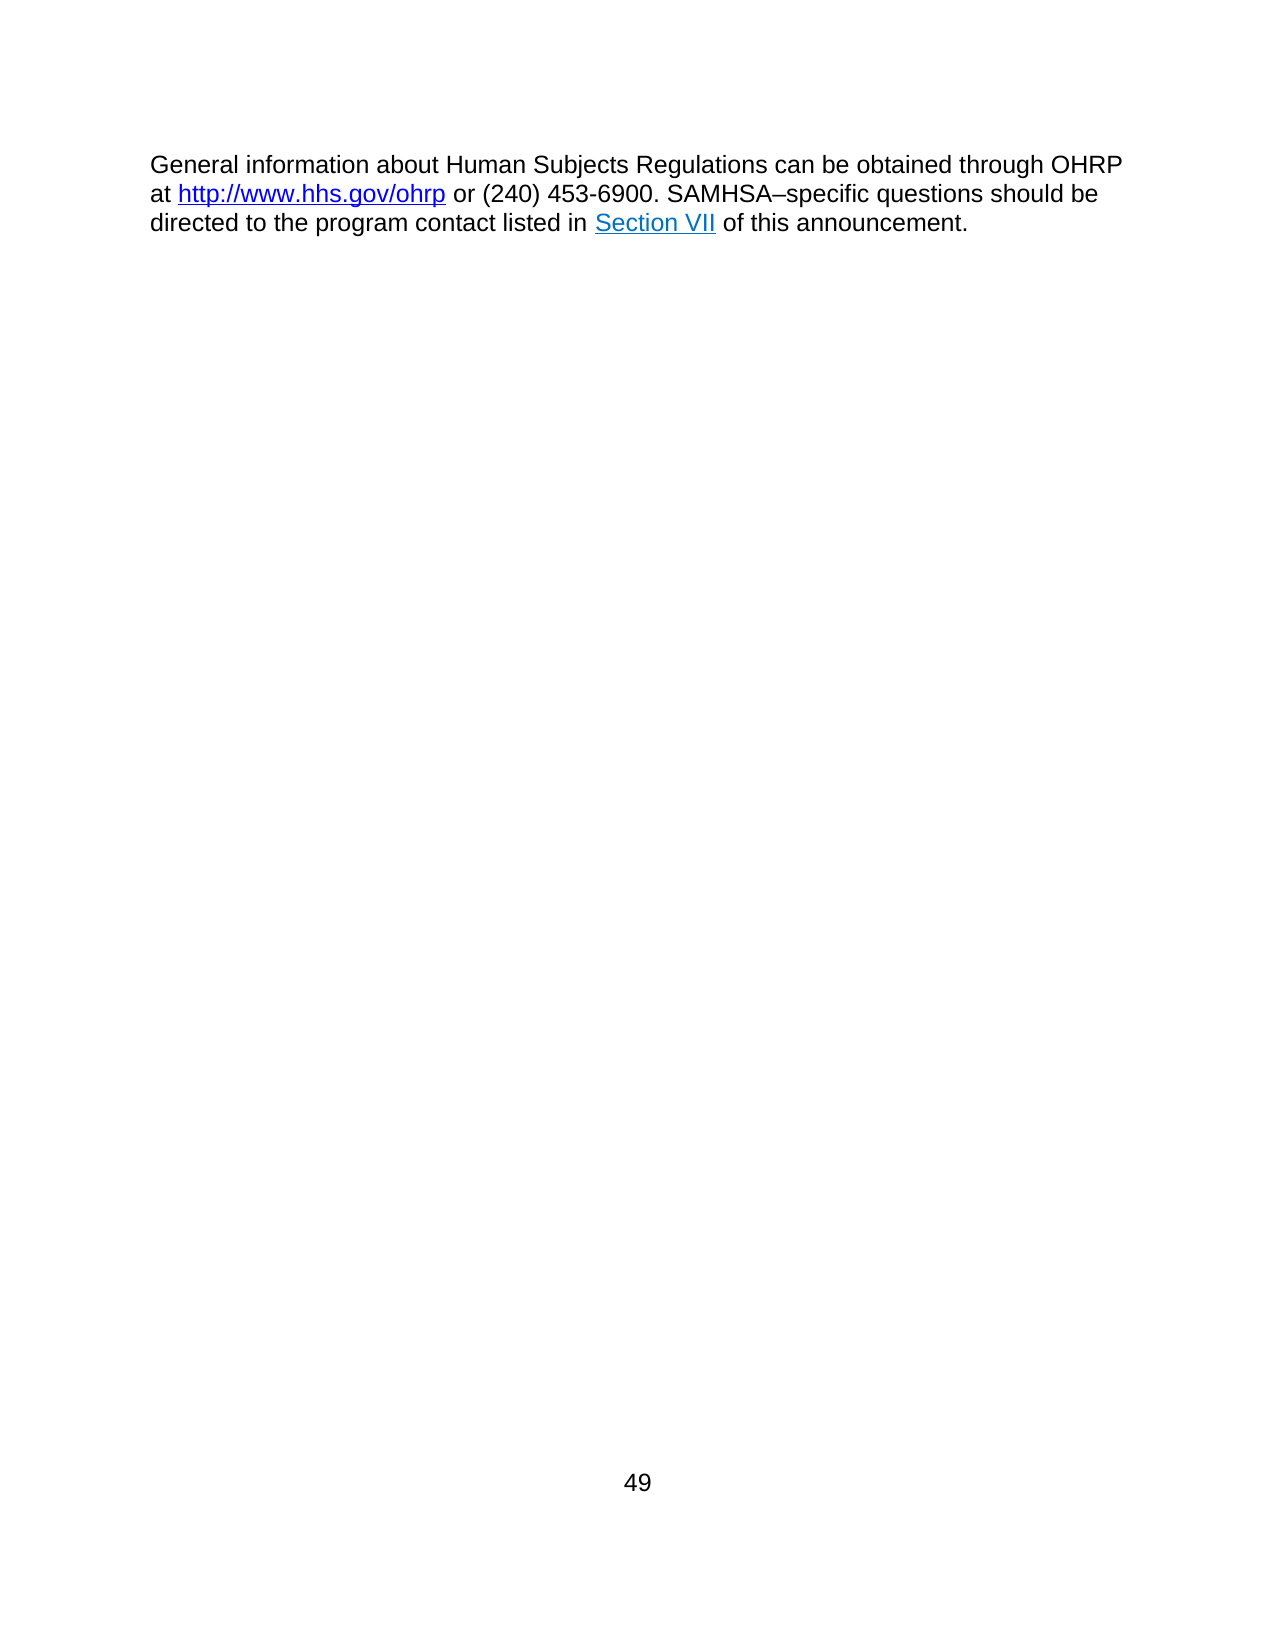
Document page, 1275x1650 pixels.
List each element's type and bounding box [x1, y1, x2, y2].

text [150, 150, 1125, 236]
